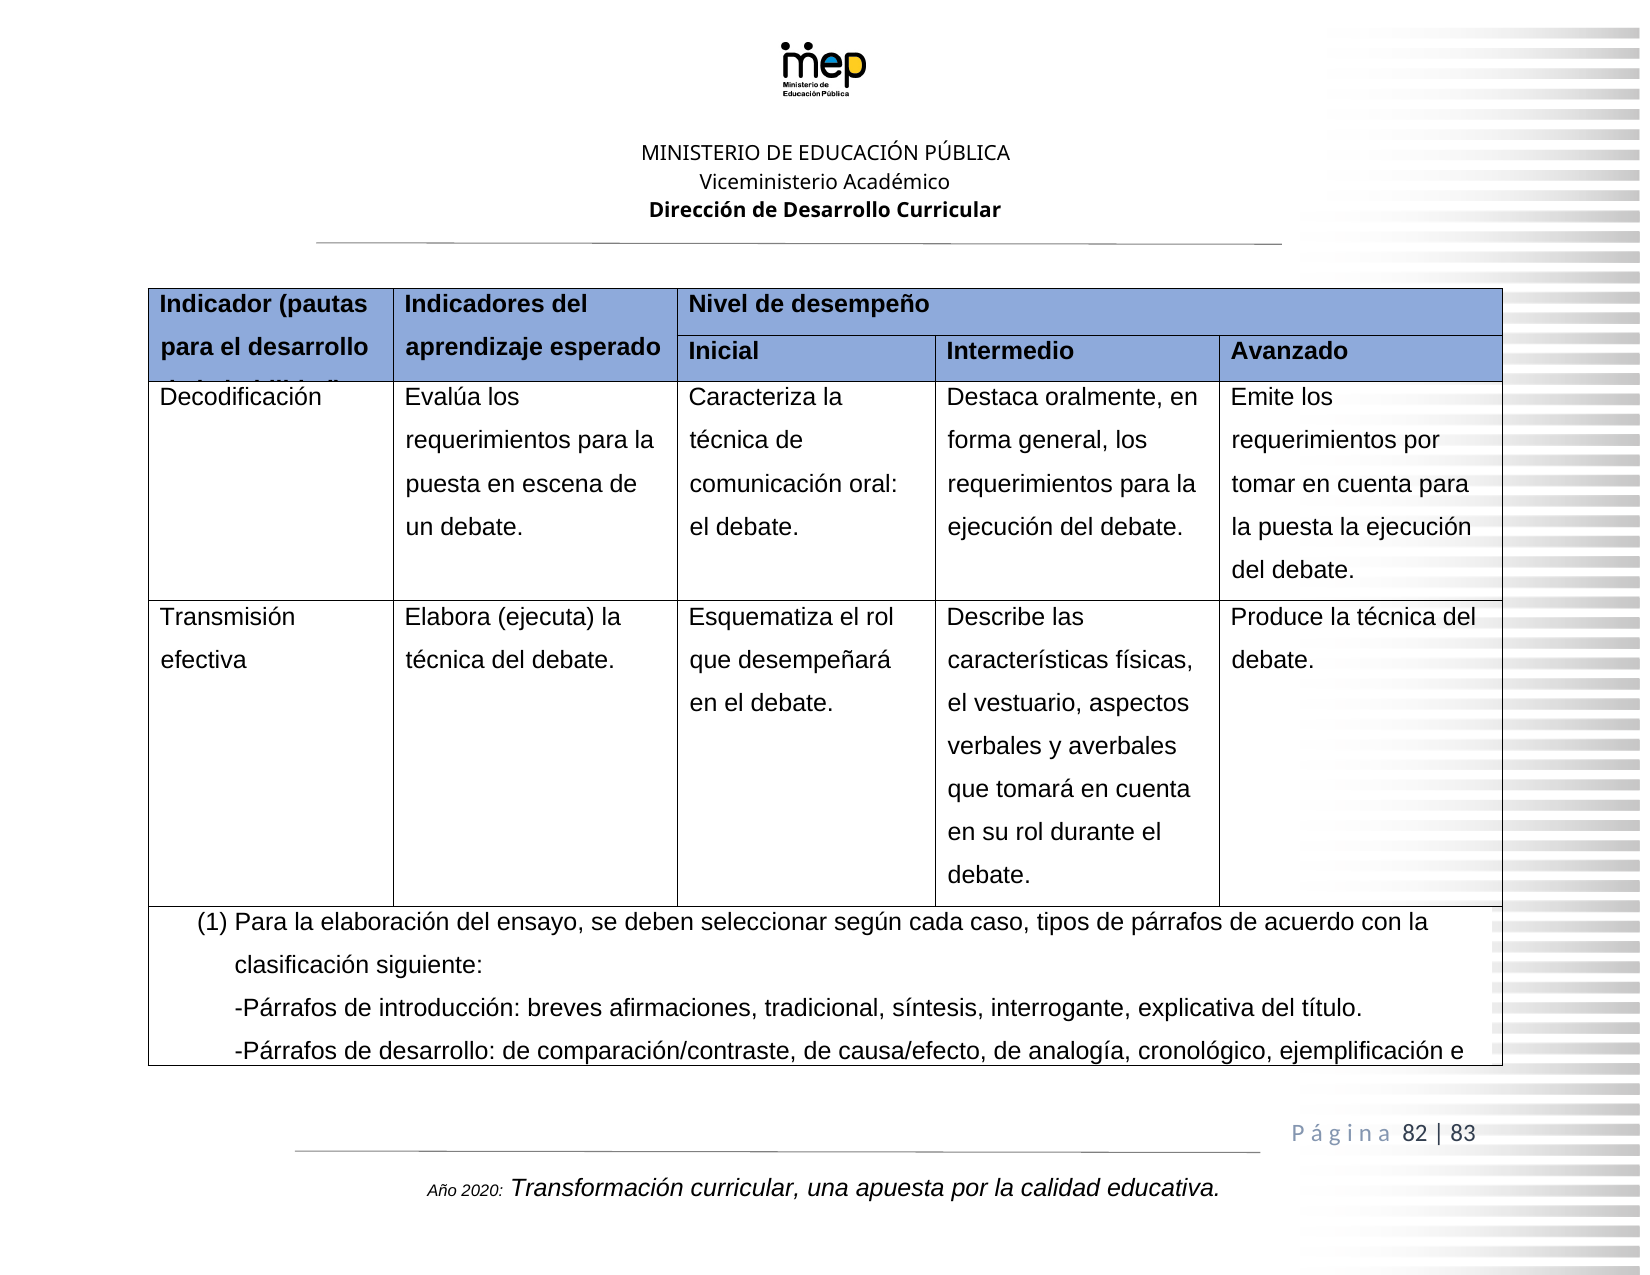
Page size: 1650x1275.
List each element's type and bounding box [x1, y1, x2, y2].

picture [1190, 26, 1640, 1275]
picture [1190, 382, 1219, 600]
picture [1220, 382, 1502, 600]
picture [770, 25, 877, 115]
picture [1492, 907, 1502, 1065]
picture [1220, 601, 1502, 906]
picture [1190, 601, 1219, 906]
